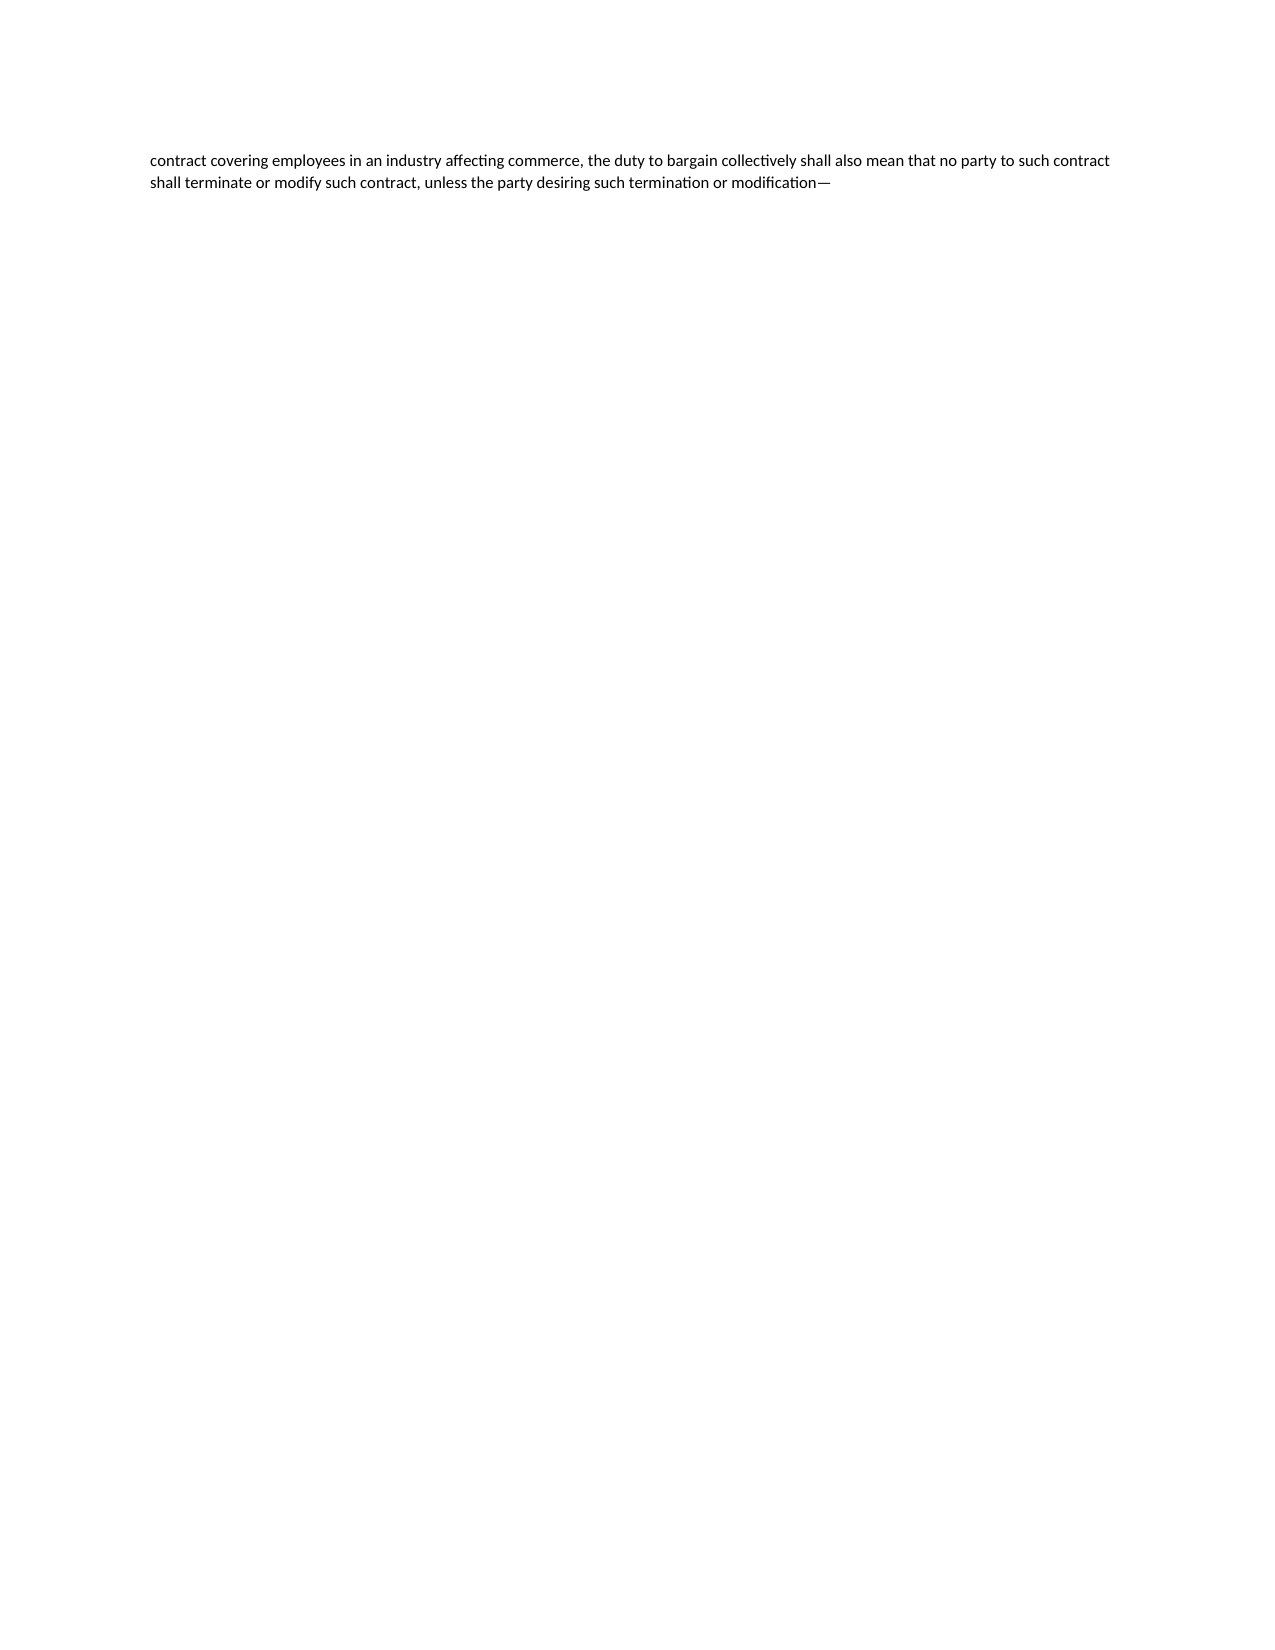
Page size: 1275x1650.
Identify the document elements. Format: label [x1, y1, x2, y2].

text [150, 150, 1125, 192]
